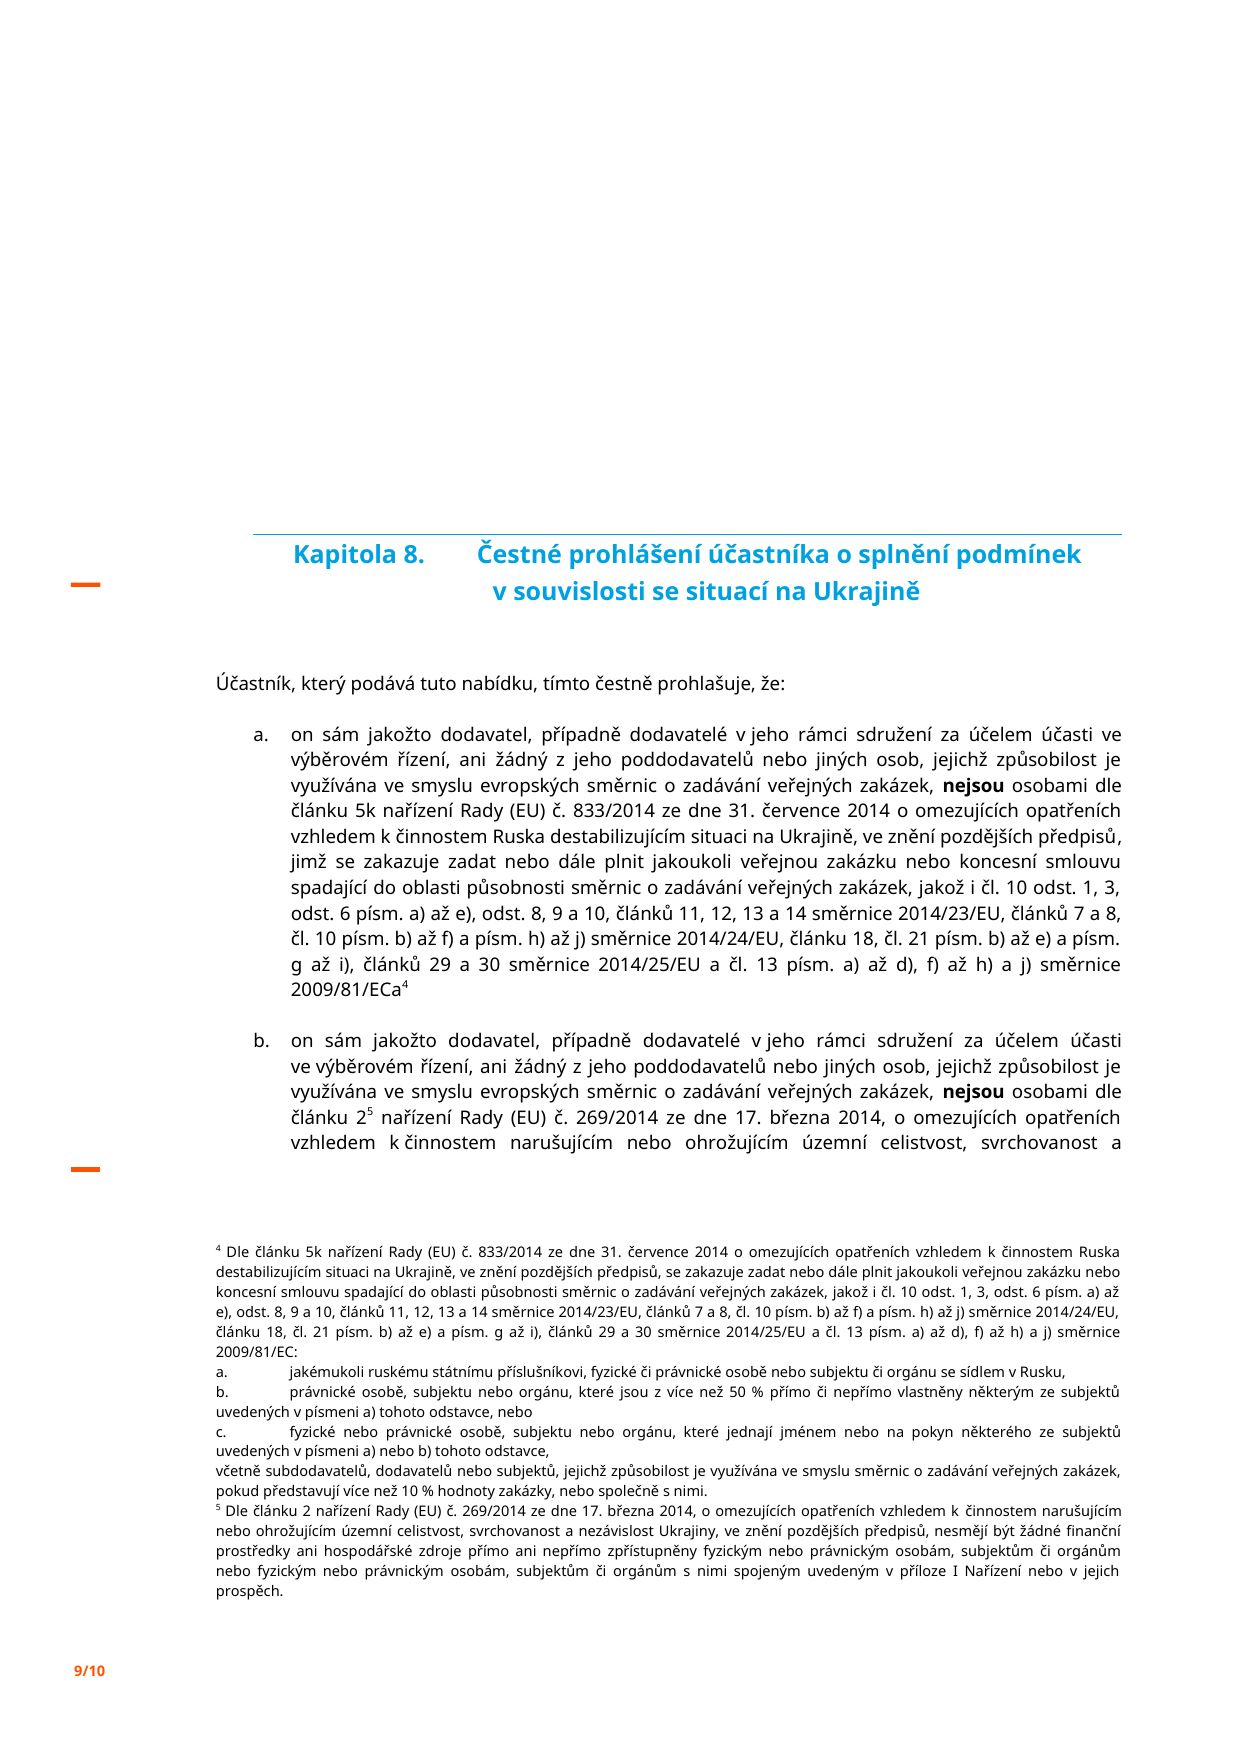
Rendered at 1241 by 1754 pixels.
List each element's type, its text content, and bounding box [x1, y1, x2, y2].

text Účastník, který podává tuto nabídku, tímto čestně prohlašuje, že: [216, 671, 1122, 696]
subtitle Čestné prohlášení účastníka o splnění podmínek v souvislosti se situací na Ukrajině [253, 535, 1122, 608]
list on sám jakožto dodavatel, případně dodavatelé v jeho rámci sdružení za účelem účasti ve výběrovém řízení, ani žádný z jeho poddodavatelů nebo jiných osob, jejichž způsobilost je využívána ve smyslu evropských směrnic o zadávání veřejných zakázek, nejsou osobami dle článku 5k nařízení Rady (EU) č. 833/2014 ze dne 31. července 2014 o omezujících opatřeních vzhledem k činnostem Ruska destabilizujícím situaci na Ukrajině, ve znění pozdějších předpisů, jimž se zakazuje zadat nebo dále plnit jakoukoli veřejnou zakázku nebo koncesní smlouvu spadající do oblasti působnosti směrnic o zadávání veřejných zakázek, jakož i čl. 10 odst. 1, 3, odst. 6 písm. a) až e), odst. 8, 9 a 10, článků 11, 12, 13 a 14 směrnice 2014/23/EU, článků 7 a 8, čl. 10 písm. b) až f) a písm. h) až j) směrnice 2014/24/EU, článku 18, čl. 21 písm. b) až e) a písm. g až i), článků 29 a 30 směrnice 2014/25/EU a čl. 13 písm. a) až d), f) až h) a j) směrnice 2009/81/ECa [253, 721, 1122, 1002]
list on sám jakožto dodavatel, případně dodavatelé v jeho rámci sdružení za účelem účasti ve výběrovém řízení, ani žádný z jeho poddodavatelů nebo jiných osob, jejichž způsobilost je využívána ve smyslu evropských směrnic o zadávání veřejných zakázek, nejsou osobami dle článku 2 nařízení Rady (EU) č. 269/2014 ze dne 17. března 2014, o omezujících opatřeních vzhledem k činnostem narušujícím nebo ohrožujícím územní celistvost, svrchovanost a nezávislost Ukrajiny, ve znění pozdějších předpisů, a dalších prováděcích předpisů k tomuto nařízení Rady (EU) č. 269/2014 (tzv. sankční seznamy). [253, 1027, 1122, 1155]
